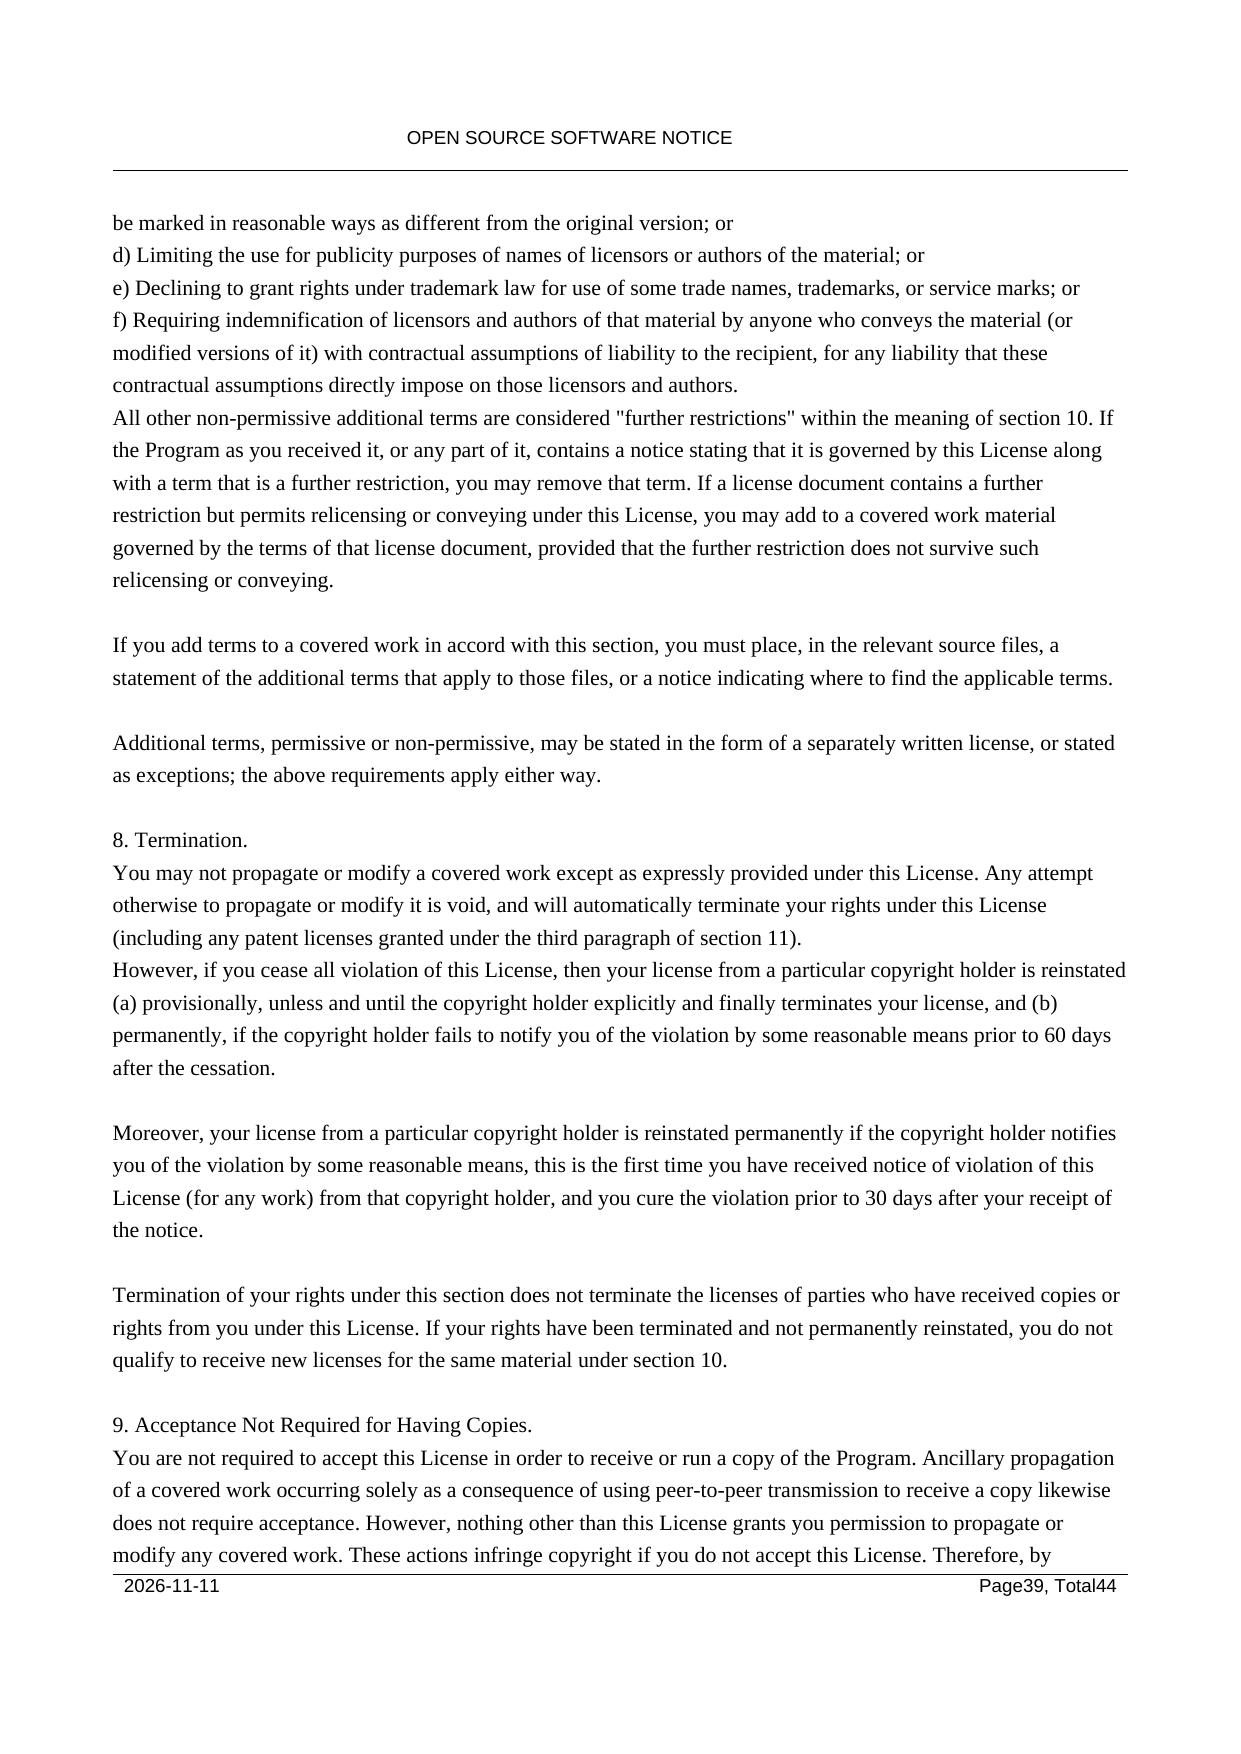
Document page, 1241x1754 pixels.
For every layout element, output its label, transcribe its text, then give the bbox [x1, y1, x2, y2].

text d) Limiting the use for publicity purposes of names of licensors or authors of the material; or [112, 239, 1128, 271]
text You may not propagate or modify a covered work except as expressly provided under this License. Any attempt otherwise to propagate or modify it is void, and will automatically terminate your rights under this License (including any patent licenses granted under the third paragraph of section 11). [112, 856, 1128, 954]
text However, if you cease all violation of this License, then your license from a particular copyright holder is reinstated (a) provisionally, unless and until the copyright holder explicitly and finally terminates your license, and (b) permanently, if the copyright holder fails to notify you of the violation by some reasonable means prior to 60 days after the cessation. [112, 954, 1128, 1084]
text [112, 1441, 1128, 1571]
text e) Declining to grant rights under trademark law for use of some trade names, trademarks, or service marks; or [112, 271, 1128, 304]
text All other non-permissive additional terms are considered "further restrictions" within the meaning of section 10. If the Program as you received it, or any part of it, contains a notice stating that it is governed by this License along with a term that is a further restriction, you may remove that term. If a license document contains a further restriction but permits relicensing or conveying under this License, you may add to a covered work material governed by the terms of that license document, provided that the further restriction does not survive such relicensing or conveying. [112, 401, 1128, 596]
text 9. Acceptance Not Required for Having Copies. [112, 1409, 1128, 1441]
text Termination of your rights under this section does not terminate the licenses of parties who have received copies or rights from you under this License. If your rights have been terminated and not permanently reinstated, you do not qualify to receive new licenses for the same material under section 10. [112, 1279, 1128, 1376]
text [112, 206, 1128, 239]
text Moreover, your license from a particular copyright holder is reinstated permanently if the copyright holder notifies you of the violation by some reasonable means, this is the first time you have received notice of violation of this License (for any work) from that copyright holder, and you cure the violation prior to 30 days after your receipt of the notice. [112, 1116, 1128, 1246]
text Additional terms, permissive or non-permissive, may be stated in the form of a separately written license, or stated as exceptions; the above requirements apply either way. [112, 726, 1128, 791]
text If you add terms to a covered work in accord with this section, you must place, in the relevant source files, a statement of the additional terms that apply to those files, or a notice indicating where to find the applicable terms. [112, 629, 1128, 694]
text 8. Termination. [112, 824, 1128, 856]
text f) Requiring indemnification of licensors and authors of that material by anyone who conveys the material (or modified versions of it) with contractual assumptions of liability to the recipient, for any liability that these contractual assumptions directly impose on those licensors and authors. [112, 304, 1128, 401]
